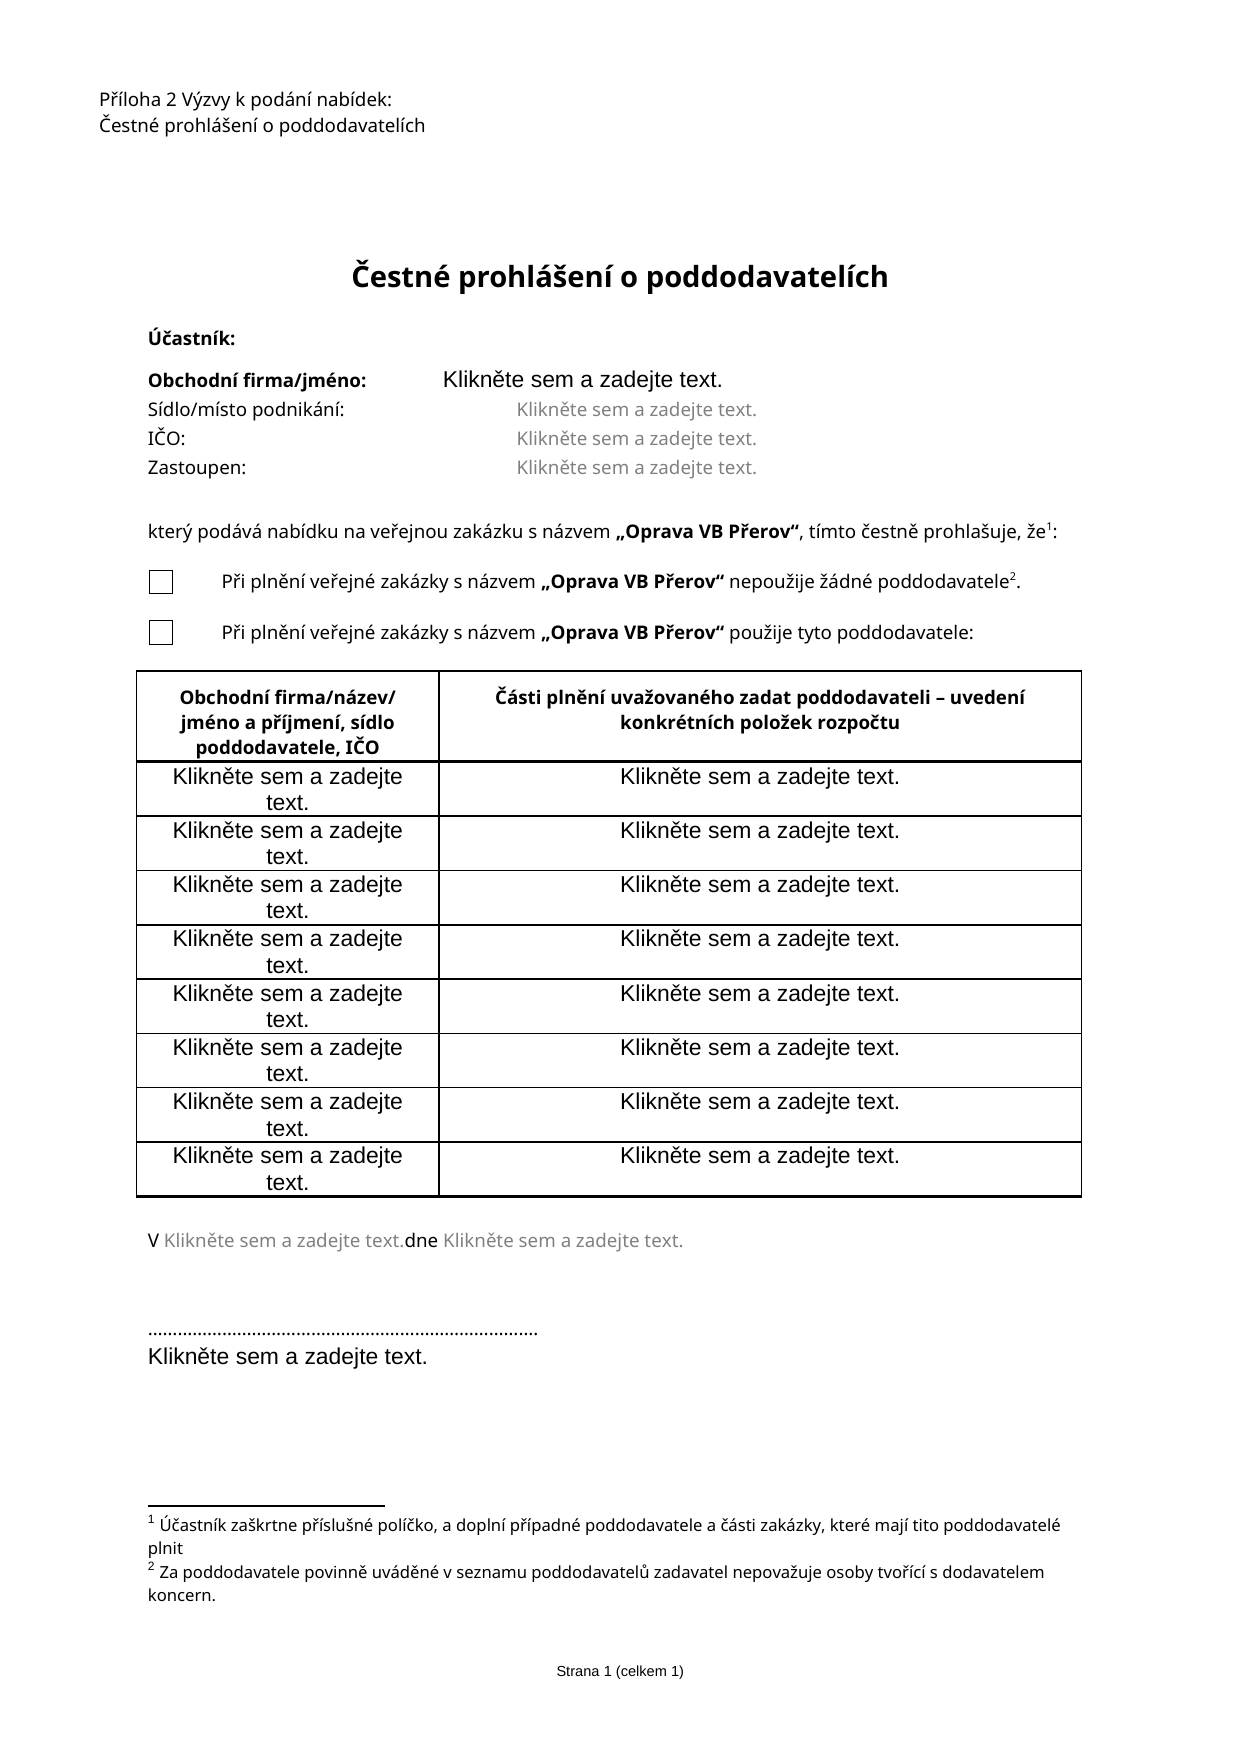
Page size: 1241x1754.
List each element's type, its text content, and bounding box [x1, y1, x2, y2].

text Při plnění veřejné zakázky s názvem „Oprava VB Přerov“ použije tyto poddodavatele: [148, 619, 1093, 645]
text Obchodní firma/jméno: [148, 364, 1093, 393]
text Zastoupen: [148, 451, 1093, 480]
text Účastník: [148, 321, 1093, 352]
text Při plnění veřejné zakázky s názvem „Oprava VB Přerov“ nepoužije žádné poddodavatele. [148, 569, 1093, 594]
text IČO: [148, 422, 1093, 451]
text Sídlo/místo podnikání: [148, 393, 1093, 422]
table_header Části plnění uvažovaného zadat poddodavateli – uvedení konkrétních položek rozpočtu [440, 672, 1081, 759]
text ……………………………………………………………………. [148, 1311, 1092, 1341]
table_header Obchodní firma/název/ jméno a příjmení, sídlo poddodavatele, IČO [137, 672, 438, 759]
text V dne [148, 1224, 1092, 1253]
text který podává nabídku na veřejnou zakázku s názvem „Oprava VB Přerov“, tímto čestně prohlašuje, že: [148, 518, 1093, 544]
title Čestné prohlášení o poddodavatelích [148, 256, 1093, 296]
